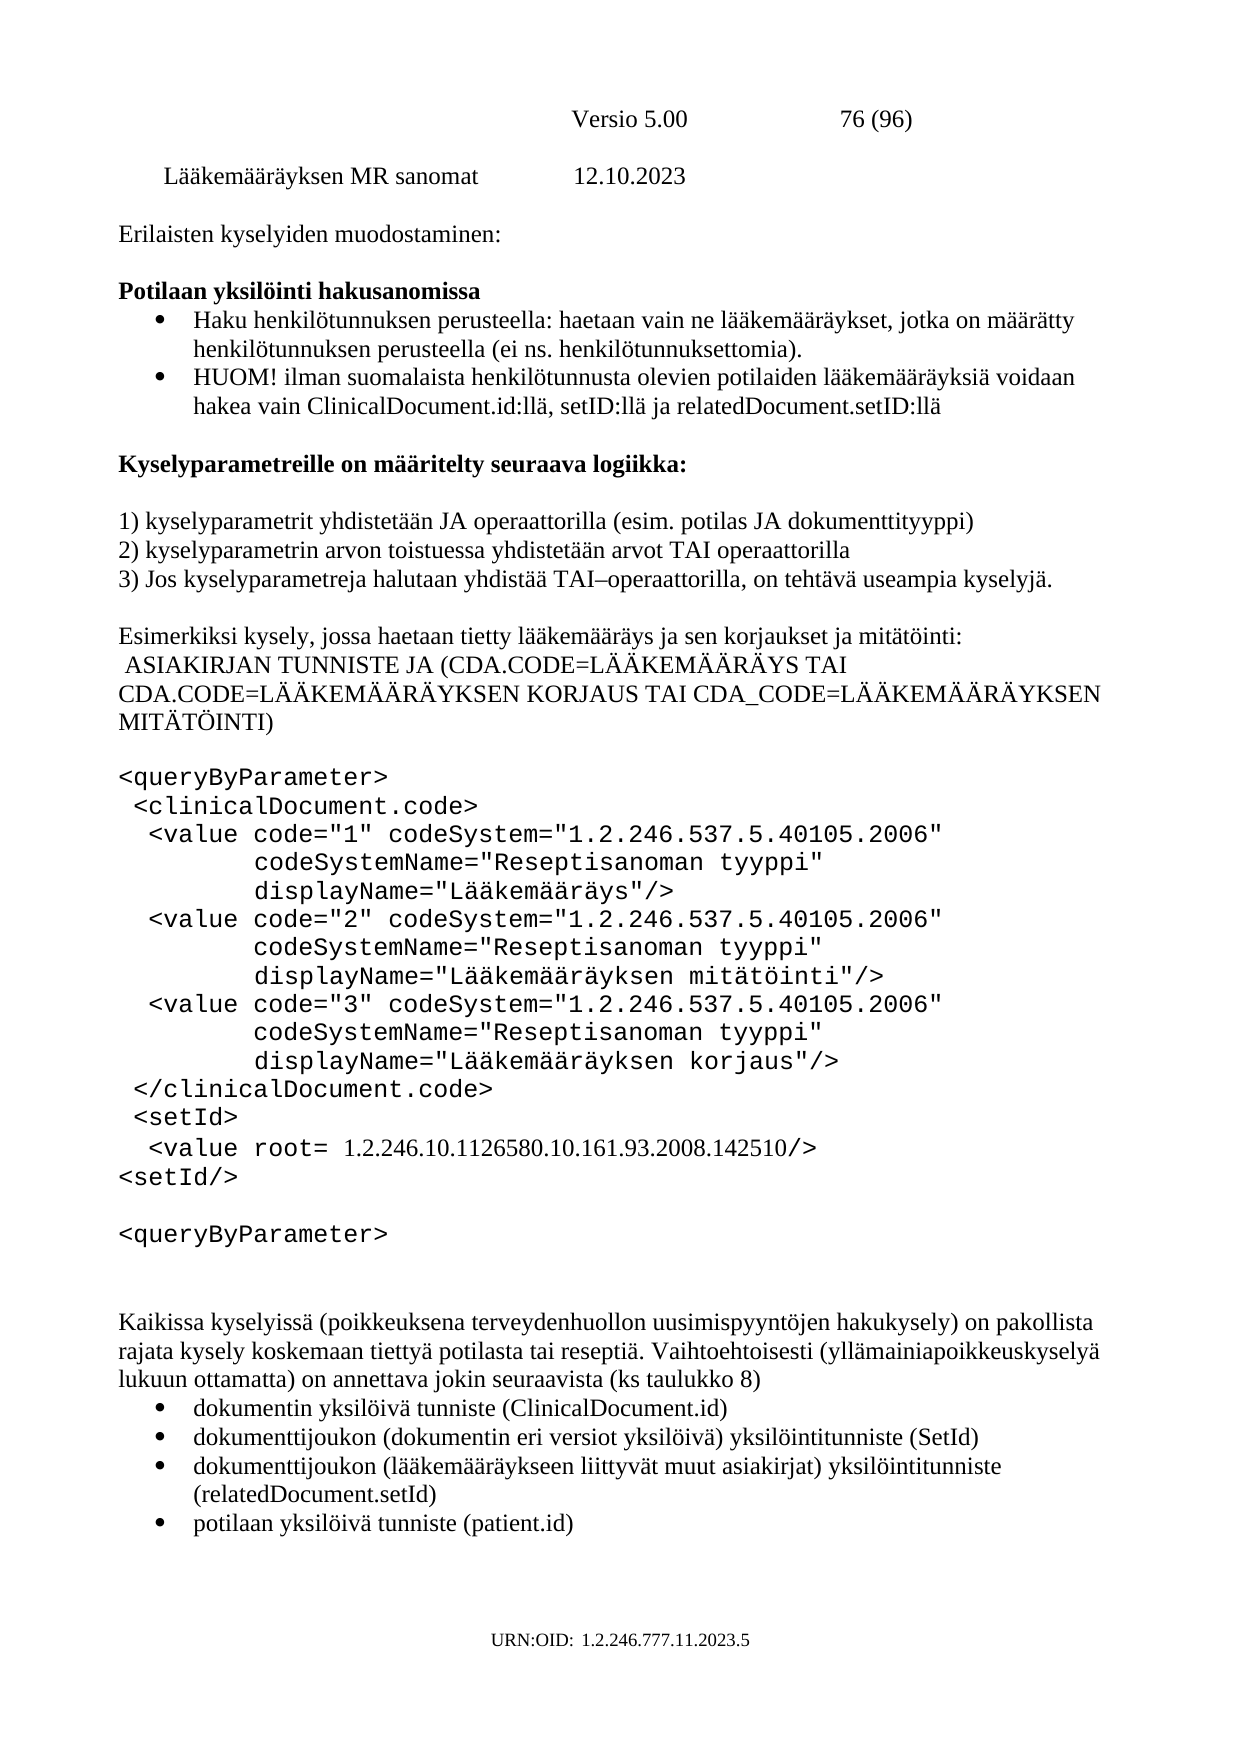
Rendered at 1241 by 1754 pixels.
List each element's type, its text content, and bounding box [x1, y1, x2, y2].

text <clinicalDocument.code> [118, 793, 1122, 822]
text codeSystemName="Reseptisanoman tyyppi" [118, 1020, 1122, 1048]
text Esimerkiksi kysely, jossa haetaan tietty lääkemääräys ja sen korjaukset ja mitätöinti: [118, 621, 1122, 650]
text displayName="Lääkemääräyksen korjaus"/> [118, 1048, 1122, 1077]
text Potilaan yksilöinti hakusanomissa [118, 276, 1122, 305]
text <value root= 1.2.246.10.1126580.10.161.93.2008.142510/> [118, 1133, 1122, 1164]
text <value code="2" codeSystem="1.2.246.537.5.40105.2006" [118, 907, 1122, 935]
text 3) Jos kyselyparametreja halutaan yhdistää TAI–operaattorilla, on tehtävä useampia kyselyjä. [118, 564, 1122, 592]
text <setId> [118, 1105, 1122, 1133]
text <setId/> [118, 1164, 1122, 1192]
list HUOM! ilman suomalaista henkilötunnusta olevien potilaiden lääkemääräyksiä voidaan hakea vain ClinicalDocument.id:llä, setID:llä ja relatedDocument.setID:llä [156, 362, 1122, 420]
list dokumenttijoukon (lääkemääräykseen liittyvät muut asiakirjat) yksilöintitunniste (relatedDocument.setId) [156, 1451, 1122, 1508]
text displayName="Lääkemääräyksen mitätöinti"/> [118, 963, 1122, 992]
text 1) kyselyparametrit yhdistetään JA operaattorilla (esim. potilas JA dokumenttityyppi) [118, 506, 1122, 535]
list dokumenttijoukon (dokumentin eri versiot yksilöivä) yksilöintitunniste (SetId) [156, 1422, 1122, 1451]
text Kaikissa kyselyissä (poikkeuksena terveydenhuollon uusimispyyntöjen hakukysely) on pakollista rajata kysely koskemaan tiettyä potilasta tai reseptiä. Vaihtoehtoisesti (yllämainiapoikkeuskyselyä lukuun ottamatta) on annettava jokin seuraavista (ks taulukko 8) [118, 1307, 1122, 1393]
text <value code="3" codeSystem="1.2.246.537.5.40105.2006" [118, 992, 1122, 1020]
list Haku henkilötunnuksen perusteella: haetaan vain ne lääkemääräykset, jotka on määrätty henkilötunnuksen perusteella (ei ns. henkilötunnuksettomia). [156, 305, 1122, 362]
list potilaan yksilöivä tunniste (patient.id) [156, 1508, 1122, 1537]
text codeSystemName="Reseptisanoman tyyppi" [118, 935, 1122, 963]
list dokumentin yksilöivä tunniste (ClinicalDocument.id) [156, 1393, 1122, 1422]
text </clinicalDocument.code> [118, 1077, 1122, 1105]
text <queryByParameter> [118, 1221, 1122, 1249]
text Kyselyparametreille on määritelty seuraava logiikka: [118, 449, 1122, 477]
text Erilaisten kyselyiden muodostaminen: [118, 219, 1122, 247]
text 2) kyselyparametrin arvon toistuessa yhdistetään arvot TAI operaattorilla [118, 535, 1122, 564]
text <queryByParameter> [118, 765, 1122, 793]
text ASIAKIRJAN TUNNISTE JA (CDA.CODE=LÄÄKEMÄÄRÄYS TAI CDA.CODE=LÄÄKEMÄÄRÄYKSEN KORJAUS TAI CDA_CODE=LÄÄKEMÄÄRÄYKSEN MITÄTÖINTI) [118, 650, 1122, 736]
text <value code="1" codeSystem="1.2.246.537.5.40105.2006" codeSystemName="Reseptisanoman tyyppi" displayName="Lääkemääräys"/> [118, 822, 1122, 907]
